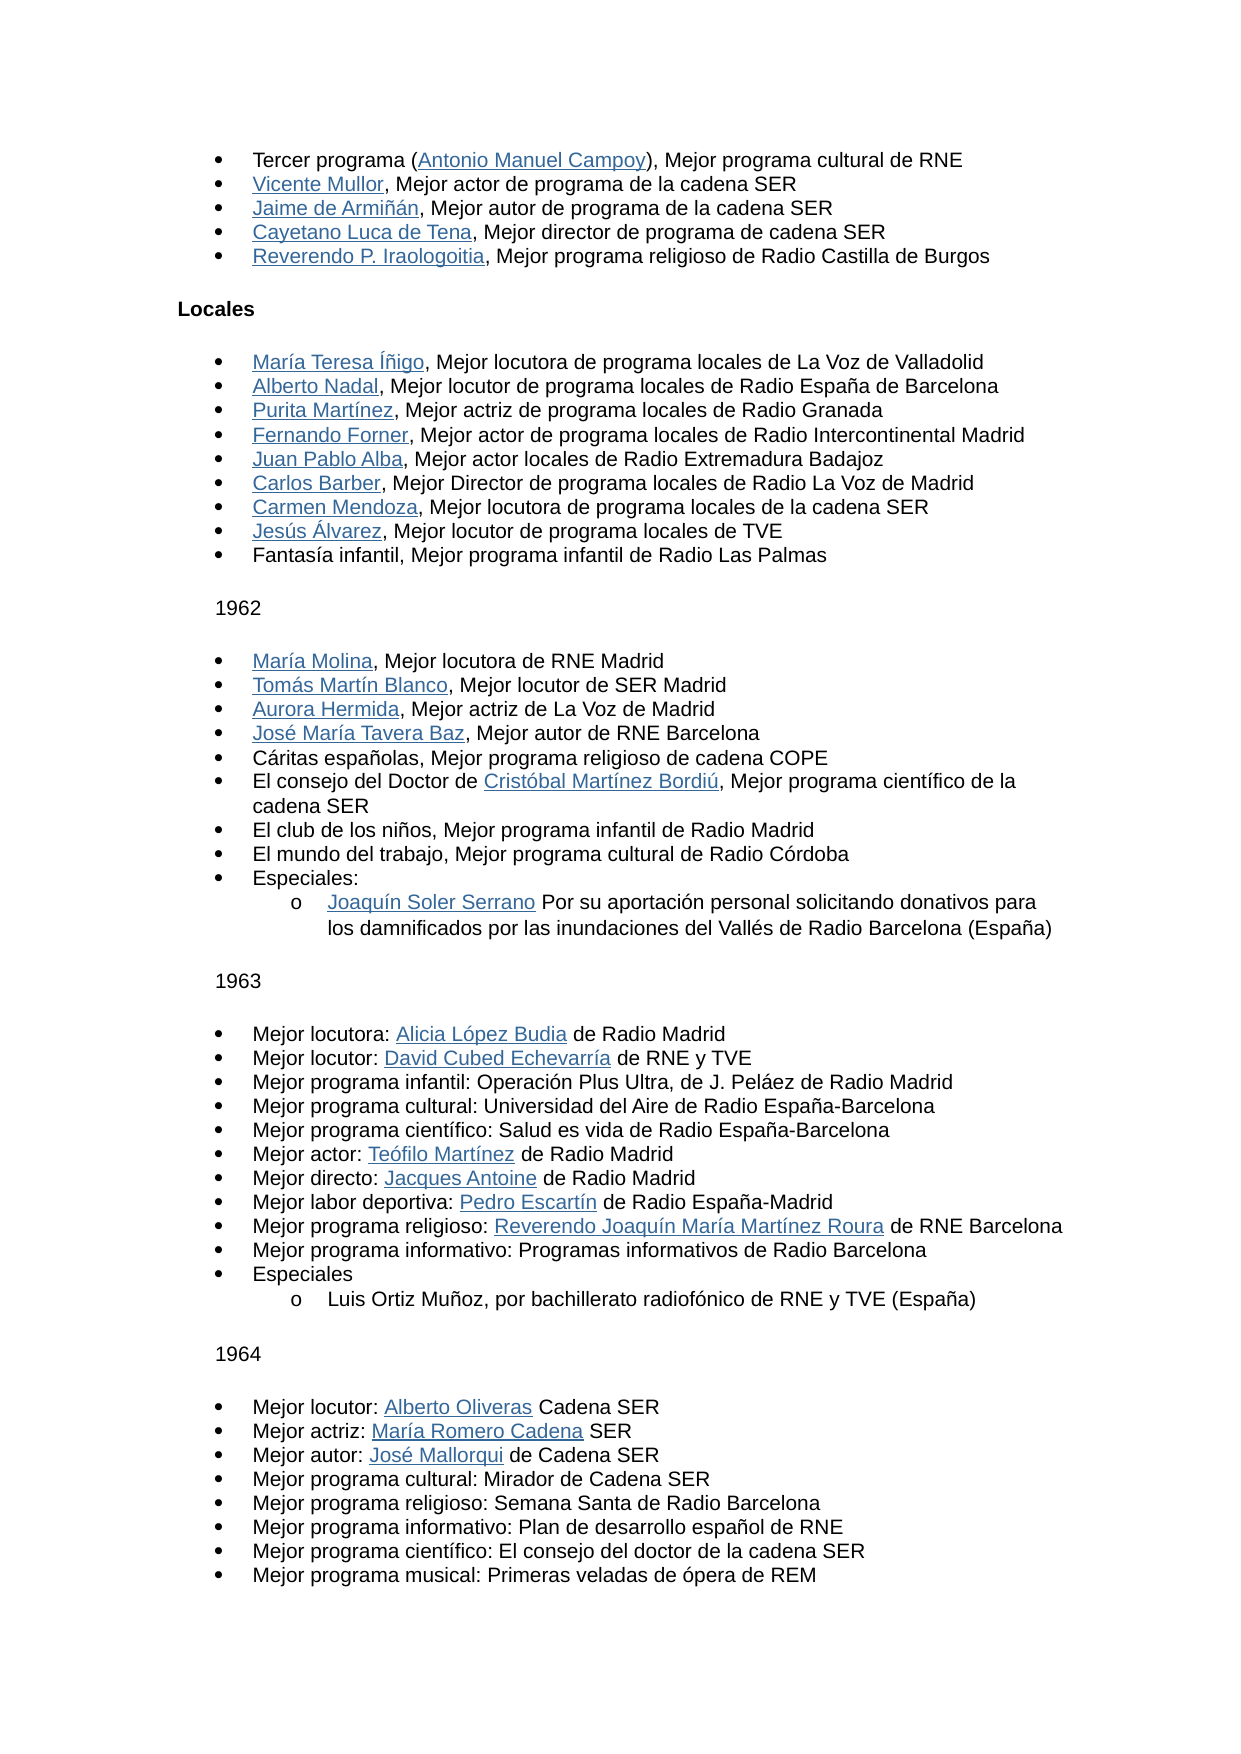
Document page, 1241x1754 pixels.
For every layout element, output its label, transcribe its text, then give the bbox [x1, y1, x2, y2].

list Reverendo P. Iraologoitia, Mejor programa religioso de Radio Castilla de Burgos [215, 244, 1063, 268]
list El club de los niños, Mejor programa infantil de Radio Madrid [215, 817, 1063, 841]
list Mejor actriz: María Romero Cadena SER [215, 1418, 1063, 1443]
list El consejo del Doctor de Cristóbal Martínez Bordiú, Mejor programa científico de la cadena SER [215, 769, 1063, 817]
list Fernando Forner, Mejor actor de programa locales de Radio Intercontinental Madrid [215, 422, 1063, 446]
list Juan Pablo Alba, Mejor actor locales de Radio Extremadura Badajoz [215, 446, 1063, 471]
text 1962 [215, 596, 1063, 620]
list Mejor programa musical: Primeras veladas de ópera de REM [215, 1563, 1063, 1587]
list Mejor programa científico: El consejo del doctor de la cadena SER [215, 1539, 1063, 1563]
list Especiales: [215, 866, 1063, 889]
text 1964 [215, 1341, 1063, 1365]
text 1963 [215, 968, 1063, 992]
list Mejor programa informativo: Programas informativos de Radio Barcelona [215, 1238, 1063, 1262]
list Cáritas españolas, Mejor programa religioso de cadena COPE [215, 745, 1063, 769]
list María Teresa Íñigo, Mejor locutora de programa locales de La Voz de Valladolid [215, 350, 1063, 374]
list Joaquín Soler Serrano Por su aportación personal solicitando donativos para los damnificados por las inundaciones del Vallés de Radio Barcelona (España) [290, 889, 1063, 939]
list Especiales [215, 1262, 1063, 1286]
list Fantasía infantil, Mejor programa infantil de Radio Las Palmas [215, 543, 1063, 567]
list Mejor programa infantil: Operación Plus Ultra, de J. Peláez de Radio Madrid [215, 1070, 1063, 1094]
list Mejor programa religioso: Semana Santa de Radio Barcelona [215, 1491, 1063, 1515]
list Mejor locutor: David Cubed Echevarría de RNE y TVE [215, 1046, 1063, 1070]
list Tomás Martín Blanco, Mejor locutor de SER Madrid [215, 673, 1063, 697]
list Aurora Hermida, Mejor actriz de La Voz de Madrid [215, 697, 1063, 721]
list Mejor programa informativo: Plan de desarrollo español de RNE [215, 1515, 1063, 1539]
list Mejor actor: Teófilo Martínez de Radio Madrid [215, 1142, 1063, 1166]
list María Molina, Mejor locutora de RNE Madrid [215, 649, 1063, 673]
list Mejor programa religioso: Reverendo Joaquín María Martínez Roura de RNE Barcelona [215, 1214, 1063, 1238]
list Purita Martínez, Mejor actriz de programa locales de Radio Granada [215, 398, 1063, 422]
list Mejor programa cultural: Mirador de Cadena SER [215, 1467, 1063, 1491]
list El mundo del trabajo, Mejor programa cultural de Radio Córdoba [215, 841, 1063, 866]
list Mejor autor: José Mallorqui de Cadena SER [215, 1443, 1063, 1467]
list Jaime de Armiñán, Mejor autor de programa de la cadena SER [215, 196, 1063, 220]
list Alberto Nadal, Mejor locutor de programa locales de Radio España de Barcelona [215, 374, 1063, 398]
list José María Tavera Baz, Mejor autor de RNE Barcelona [215, 721, 1063, 745]
list Carlos Barber, Mejor Director de programa locales de Radio La Voz de Madrid [215, 471, 1063, 494]
list Vicente Mullor, Mejor actor de programa de la cadena SER [215, 172, 1063, 196]
list Mejor programa científico: Salud es vida de Radio España-Barcelona [215, 1118, 1063, 1142]
text Locales [177, 297, 1063, 321]
list Mejor programa cultural: Universidad del Aire de Radio España-Barcelona [215, 1094, 1063, 1118]
list Mejor locutor: Alberto Oliveras Cadena SER [215, 1394, 1063, 1418]
list Mejor locutora: Alicia López Budia de Radio Madrid [215, 1022, 1063, 1046]
list Jesús Álvarez, Mejor locutor de programa locales de TVE [215, 519, 1063, 543]
list Tercer programa (Antonio Manuel Campoy), Mejor programa cultural de RNE [215, 148, 1063, 172]
list Mejor labor deportiva: Pedro Escartín de Radio España-Madrid [215, 1190, 1063, 1214]
list Mejor directo: Jacques Antoine de Radio Madrid [215, 1166, 1063, 1190]
list Cayetano Luca de Tena, Mejor director de programa de cadena SER [215, 220, 1063, 244]
list Luis Ortiz Muñoz, por bachillerato radiofónico de RNE y TVE (España) [290, 1286, 1063, 1312]
list Carmen Mendoza, Mejor locutora de programa locales de la cadena SER [215, 494, 1063, 519]
